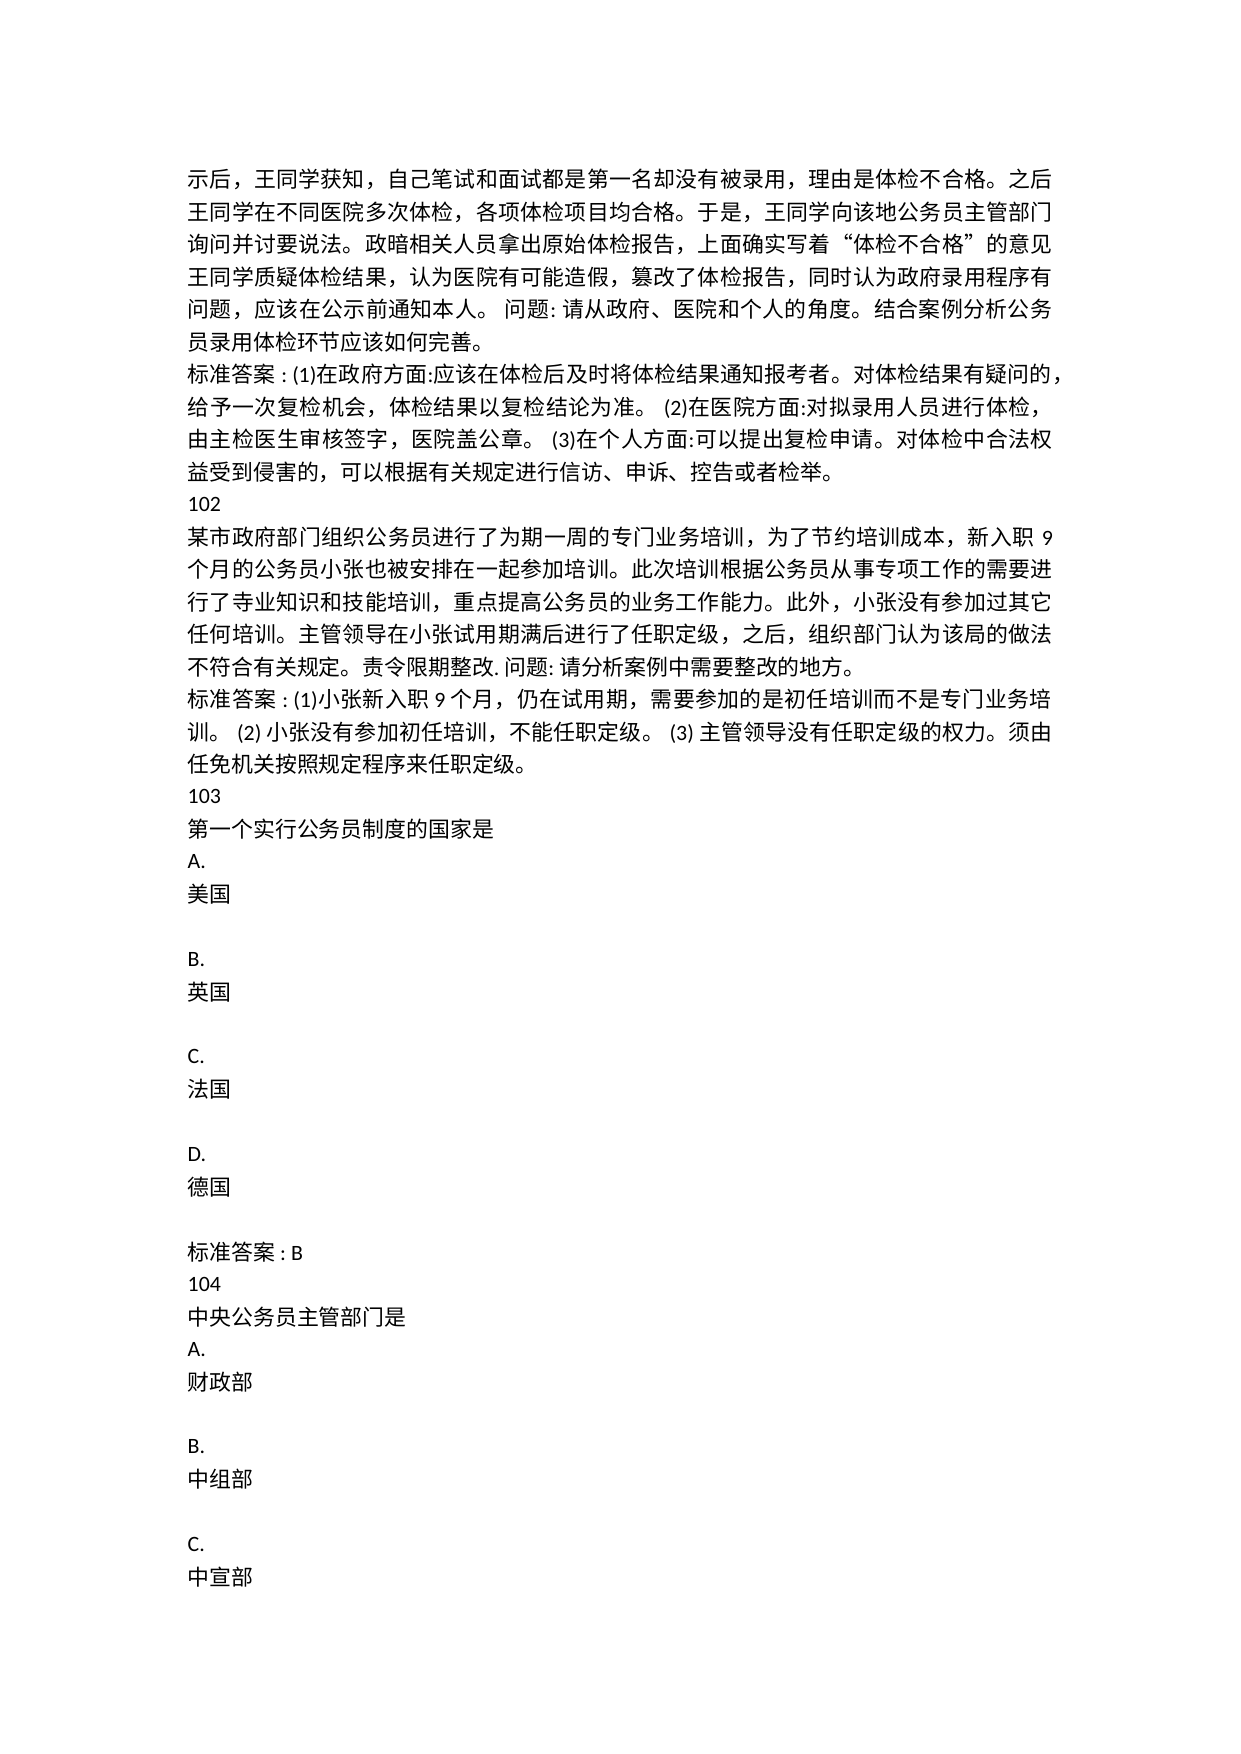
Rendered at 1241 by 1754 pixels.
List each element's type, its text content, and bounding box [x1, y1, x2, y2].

text 德国 [187, 1169, 1053, 1202]
text C. [187, 1527, 1053, 1559]
text 某市政府部门组织公务员进行了为期一周的专门业务培训，为了节约培训成本，新入职9个月的公务员小张也被安排在一起参加培训。此次培训根据公务员从事专项工作的需要进行了寺业知识和技能培训，重点提高公务员的业务工作能力。此外，小张没有参加过其它任何培训。主管领导在小张试用期满后进行了任职定级，之后，组织部门认为该局的做法不符合有关规定。责令限期整改. 问题: 请分析案例中需要整改的地方。 [187, 519, 1053, 682]
text 标准答案 : (1)小张新入职9个月，仍在试用期，需要参加的是初任培训而不是专门业务培训。 (2) 小张没有参加初任培训，不能任职定级。 (3) 主管领导没有任职定级的权力。须由任免机关按照规定程序来任职定级。 [187, 682, 1053, 779]
text 标准答案 : (1)在政府方面:应该在体检后及时将体检结果通知报考者。对体检结果有疑问的，给予一次复检机会，体检结果以复检结论为准。 (2)在医院方面:对拟录用人员进行体检，由主检医生审核签字，医院盖公章。 (3)在个人方面:可以提出复检申请。对体检中合法权益受到侵害的，可以根据有关规定进行信访、申诉、控告或者检举。 [187, 357, 1053, 487]
text C. [187, 1039, 1053, 1072]
text B. [187, 1429, 1053, 1462]
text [187, 162, 1053, 357]
text A. [187, 1332, 1053, 1364]
text 中宣部 [187, 1559, 1053, 1592]
text 104 [187, 1267, 1053, 1299]
text 第一个实行公务员制度的国家是 [187, 812, 1053, 844]
text 102 [187, 487, 1053, 519]
text 财政部 [187, 1364, 1053, 1397]
text B. [187, 942, 1053, 974]
text A. [187, 844, 1053, 877]
text 法国 [187, 1072, 1053, 1104]
text 103 [187, 779, 1053, 812]
text 标准答案 : B [187, 1234, 1053, 1267]
text 中组部 [187, 1462, 1053, 1494]
text 美国 [187, 877, 1053, 909]
text 英国 [187, 974, 1053, 1007]
text D. [187, 1137, 1053, 1169]
text 中央公务员主管部门是 [187, 1299, 1053, 1332]
